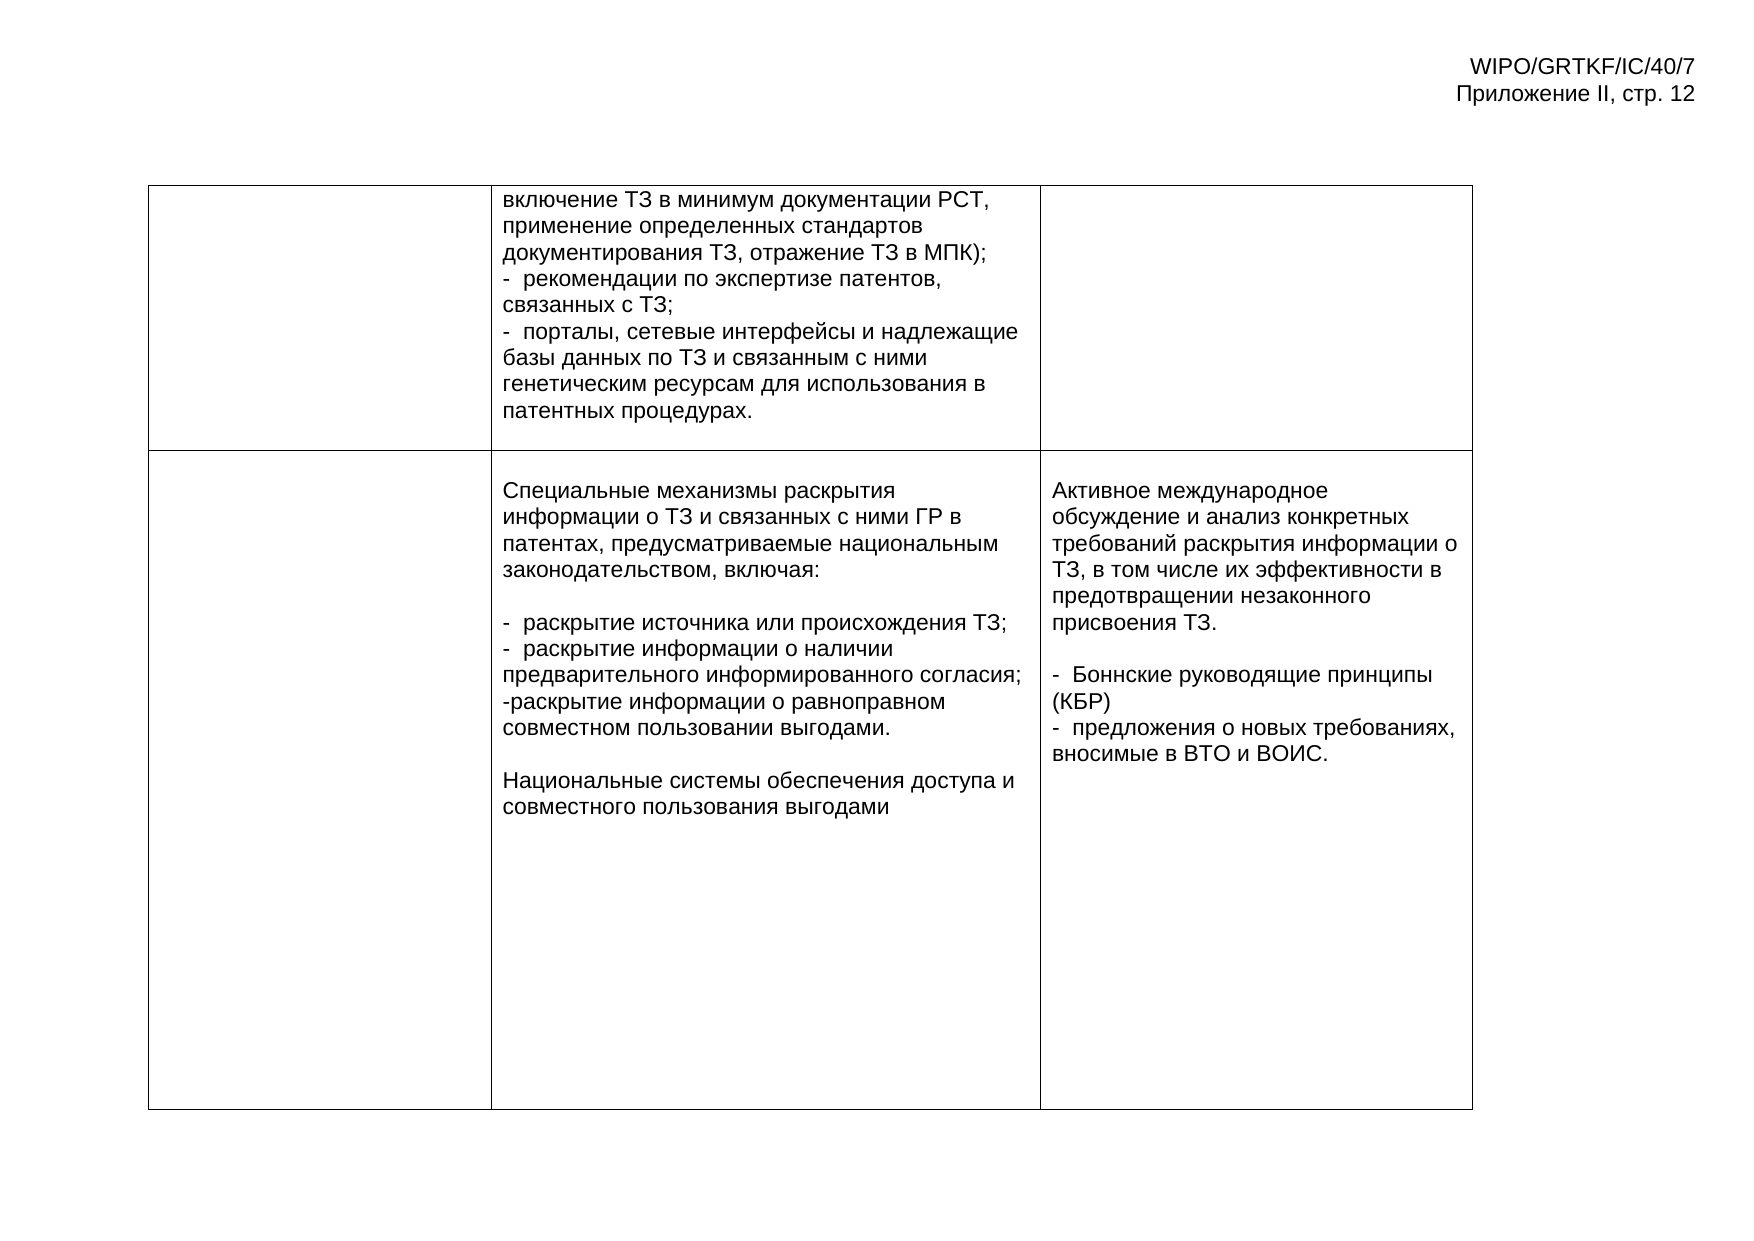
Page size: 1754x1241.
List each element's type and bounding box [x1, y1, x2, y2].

table_cell [1041, 186, 1472, 449]
table_cell [492, 451, 1040, 1109]
table_cell [492, 186, 1040, 449]
table_cell [149, 451, 491, 1109]
table_cell [1041, 451, 1472, 1109]
table_cell [149, 186, 491, 449]
